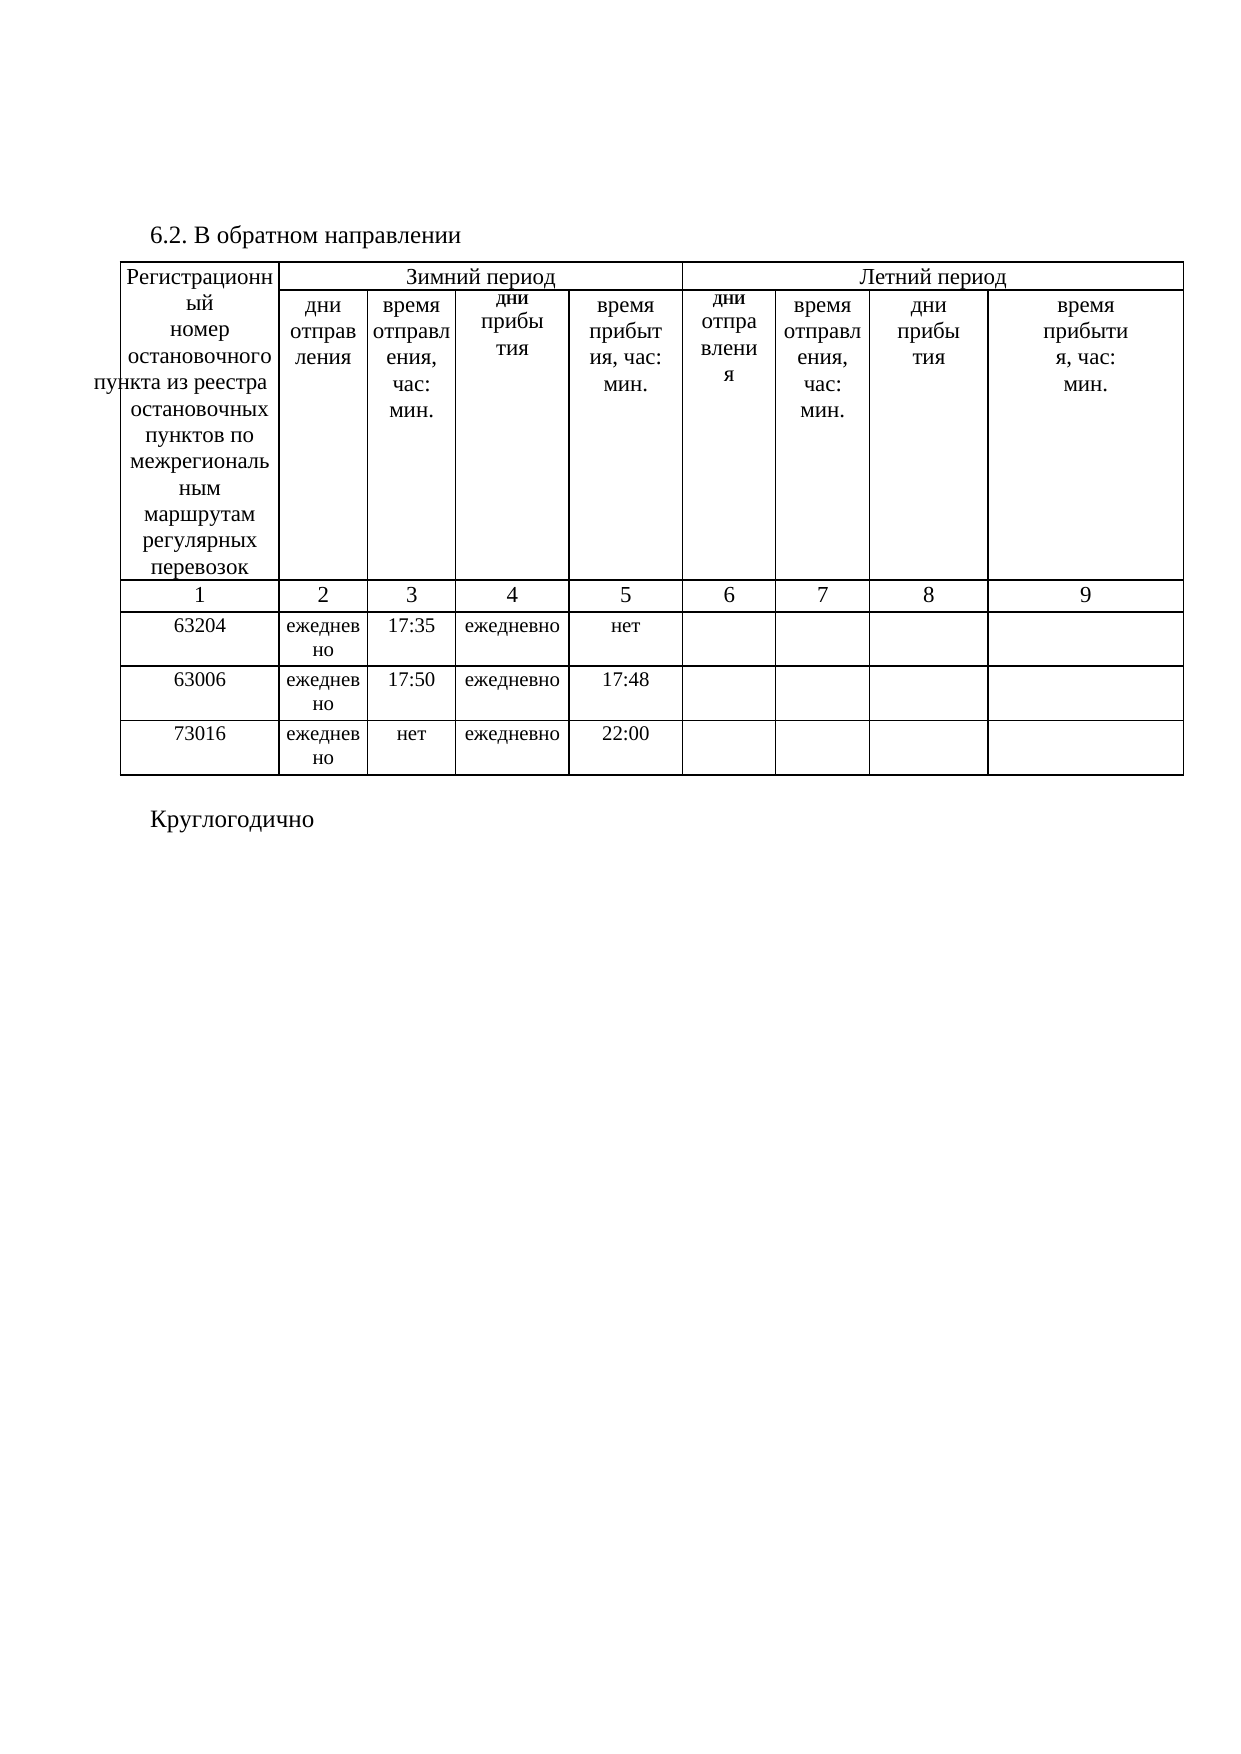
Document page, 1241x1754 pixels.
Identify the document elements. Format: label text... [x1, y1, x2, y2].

text 6.2. В обратном направлении [150, 220, 1090, 249]
table_cell 6 [683, 581, 775, 611]
table_cell 5 [570, 581, 682, 611]
table_cell время отправл ения, час: мин. [776, 291, 869, 579]
table_cell 1 [121, 581, 278, 611]
table_header Летний период [683, 263, 1183, 289]
table_cell 17:48 [570, 667, 682, 720]
table_cell нет [570, 613, 682, 665]
table_cell [989, 613, 1183, 665]
table_cell время прибыти я, час: мин. [989, 291, 1183, 579]
table_cell время прибыт ия, час: мин. [570, 291, 682, 579]
table_cell ежедневно [280, 721, 367, 774]
table_cell дни прибы тия [870, 291, 987, 579]
table_cell 63006 [121, 667, 278, 720]
table_cell 17:50 [368, 667, 455, 720]
table_cell 4 [456, 581, 568, 611]
table_cell 73016 [121, 721, 278, 774]
table_cell 8 [870, 581, 987, 611]
table_cell нет [368, 721, 455, 774]
table_cell [776, 721, 869, 774]
table_cell 7 [776, 581, 869, 611]
table_cell ежедневно [280, 613, 367, 665]
table_cell [870, 667, 987, 720]
table_cell 2 [280, 581, 367, 611]
table_cell 22:00 [570, 721, 682, 774]
table_cell время отправл ения, час: мин. [368, 291, 455, 579]
table_cell [776, 667, 869, 720]
table_cell [683, 667, 775, 720]
table_cell ежедневно [456, 721, 568, 774]
table_cell 17:35 [368, 613, 455, 665]
table_cell [989, 721, 1183, 774]
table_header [121, 263, 278, 579]
table_cell 3 [368, 581, 455, 611]
table_header Зимний период [280, 263, 682, 289]
table_cell [776, 613, 869, 665]
table_cell 9 [989, 581, 1183, 611]
table_cell ежедневно [456, 613, 568, 665]
table_cell ежедневно [280, 667, 367, 720]
table_cell 63204 [121, 613, 278, 665]
table_cell ДНИ отпра влени я [683, 291, 775, 579]
table_cell [683, 721, 775, 774]
table_cell ДНИ прибы тия [456, 291, 568, 579]
table_cell [989, 667, 1183, 720]
text Круглогодично [150, 804, 1090, 833]
table_cell дни отправ ления [280, 291, 367, 579]
table_cell ежедневно [456, 667, 568, 720]
table_cell [870, 721, 987, 774]
table_cell [683, 613, 775, 665]
table_cell [870, 613, 987, 665]
